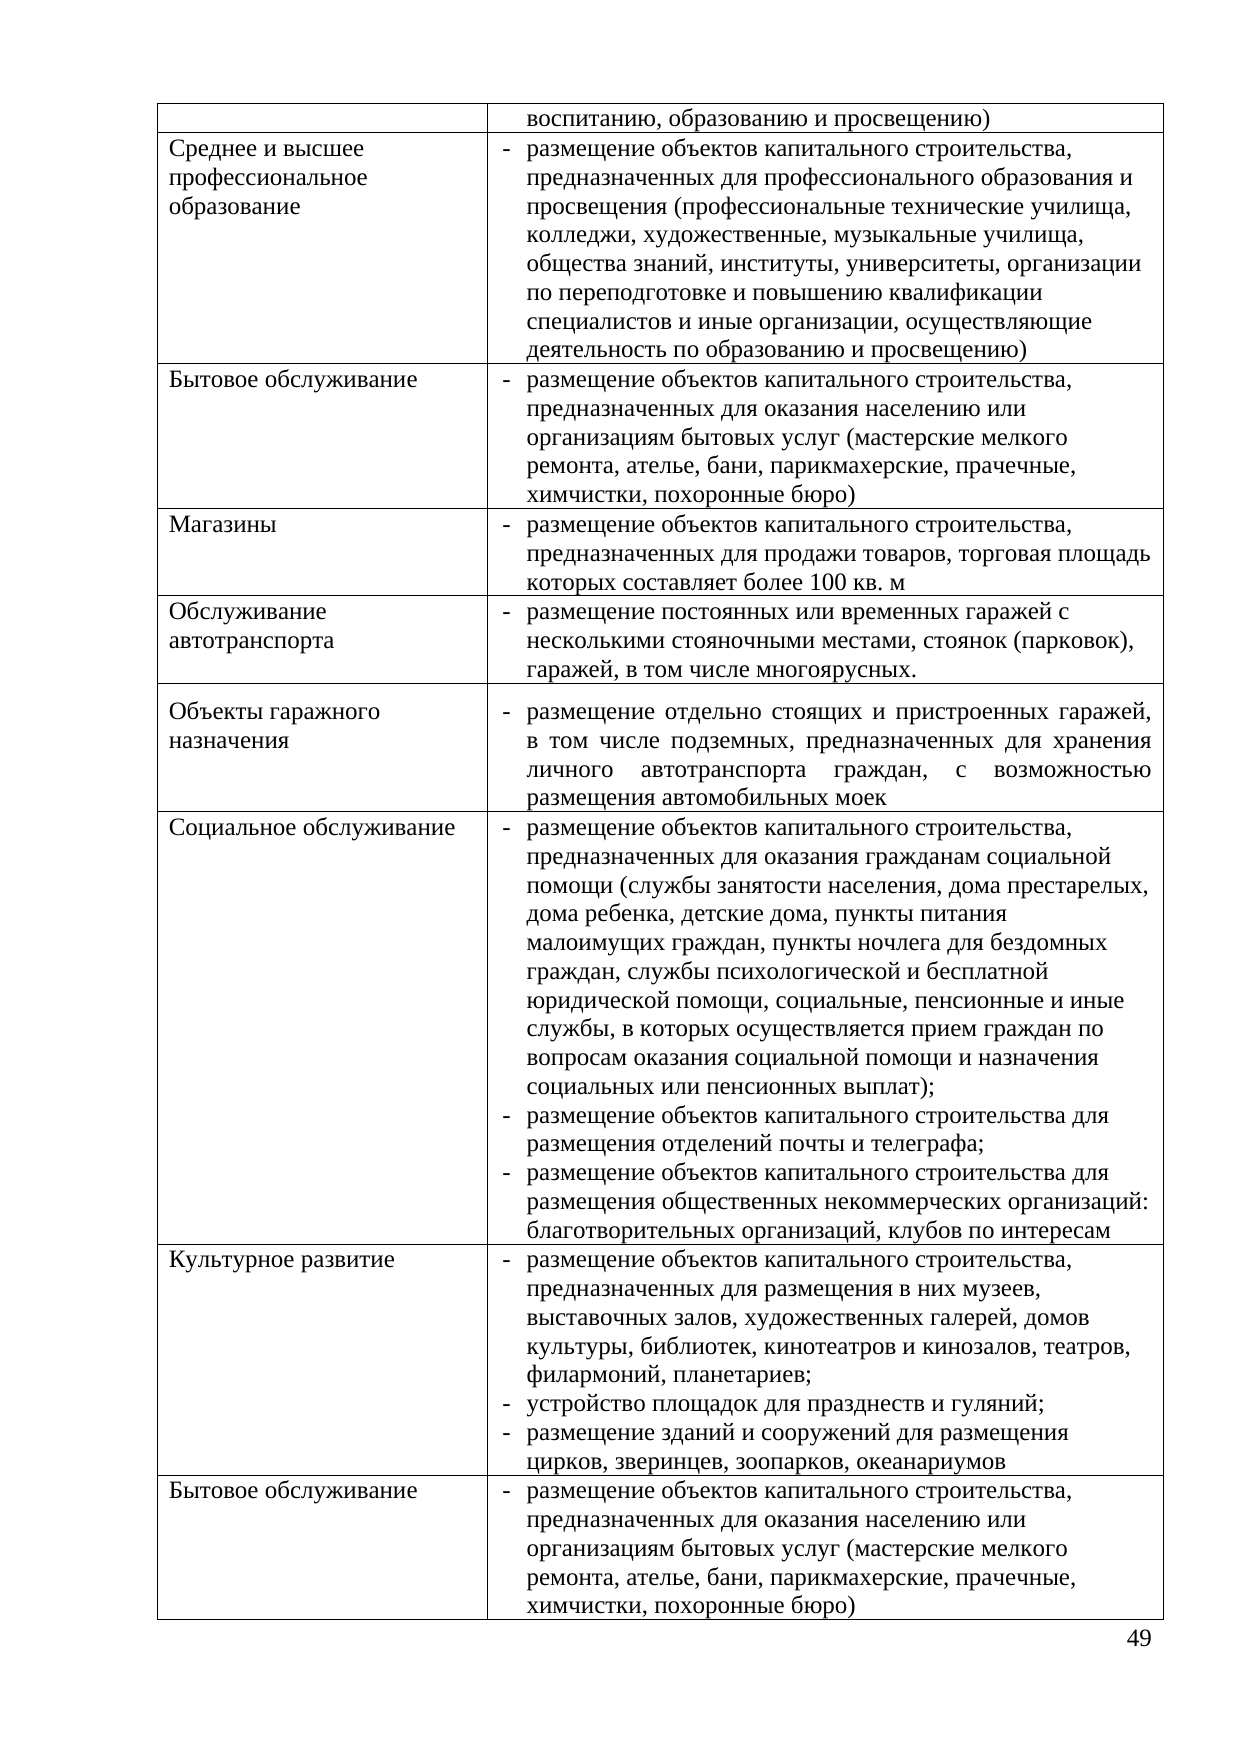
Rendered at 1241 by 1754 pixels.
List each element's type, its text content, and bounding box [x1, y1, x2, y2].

table_cell Культурное развитие [158, 1245, 487, 1474]
table_cell размещение отдельно стоящих и пристроенных гаражей, в том числе подземных, предназначенных для хранения личного автотранспорта граждан, с возможностью размещения автомобильных моек [488, 684, 1163, 811]
table_cell Магазины [158, 509, 487, 595]
table_cell Объекты гаражного назначения [158, 684, 487, 811]
table_cell размещение объектов капитального строительства, предназначенных для оказания населению или организациям бытовых услуг (мастерские мелкого ремонта, ателье, бани, парикмахерские, прачечные, химчистки, похоронные бюро) [488, 1476, 1163, 1619]
table_cell размещение объектов капитального строительства, предназначенных для размещения в них музеев, выставочных залов, художественных галерей, домов культуры, библиотек, кинотеатров и кинозалов, театров, филармоний, планетариев; устройство площадок для празднеств и гуляний; размещение зданий и сооружений для размещения цирков, зверинцев, зоопарков, океанариумов [488, 1245, 1163, 1474]
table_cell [488, 104, 1163, 132]
table_cell Бытовое обслуживание [158, 364, 487, 508]
table_cell Бытовое обслуживание [158, 1476, 487, 1619]
table_cell размещение объектов капитального строительства, предназначенных для оказания гражданам социальной помощи (службы занятости населения, дома престарелых, дома ребенка, детские дома, пункты питания малоимущих граждан, пункты ночлега для бездомных граждан, службы психологической и бесплатной юридической помощи, социальные, пенсионные и иные службы, в которых осуществляется прием граждан по вопросам оказания социальной помощи и назначения социальных или пенсионных выплат); размещение объектов капитального строительства для размещения отделений почты и телеграфа; размещение объектов капитального строительства для размещения общественных некоммерческих организаций: благотворительных организаций, клубов по интересам [488, 812, 1163, 1243]
table_cell размещение объектов капитального строительства, предназначенных для профессионального образования и просвещения (профессиональные технические училища, колледжи, художественные, музыкальные училища, общества знаний, институты, университеты, организации по переподготовке и повышению квалификации специалистов и иные организации, осуществляющие деятельность по образованию и просвещению) [488, 133, 1163, 363]
table_cell Социальное обслуживание [158, 812, 487, 1243]
table_cell размещение объектов капитального строительства, предназначенных для оказания населению или организациям бытовых услуг (мастерские мелкого ремонта, ателье, бани, парикмахерские, прачечные, химчистки, похоронные бюро) [488, 364, 1163, 508]
table_cell размещение постоянных или временных гаражей с несколькими стояночными местами, стоянок (парковок), гаражей, в том числе многоярусных. [488, 596, 1163, 683]
table_cell размещение объектов капитального строительства, предназначенных для продажи товаров, торговая площадь которых составляет более 100 кв. м [488, 509, 1163, 595]
table_cell Обслуживание автотранспорта [158, 596, 487, 683]
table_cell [158, 104, 487, 132]
table_cell Среднее и высшее профессиональное образование [158, 133, 487, 363]
